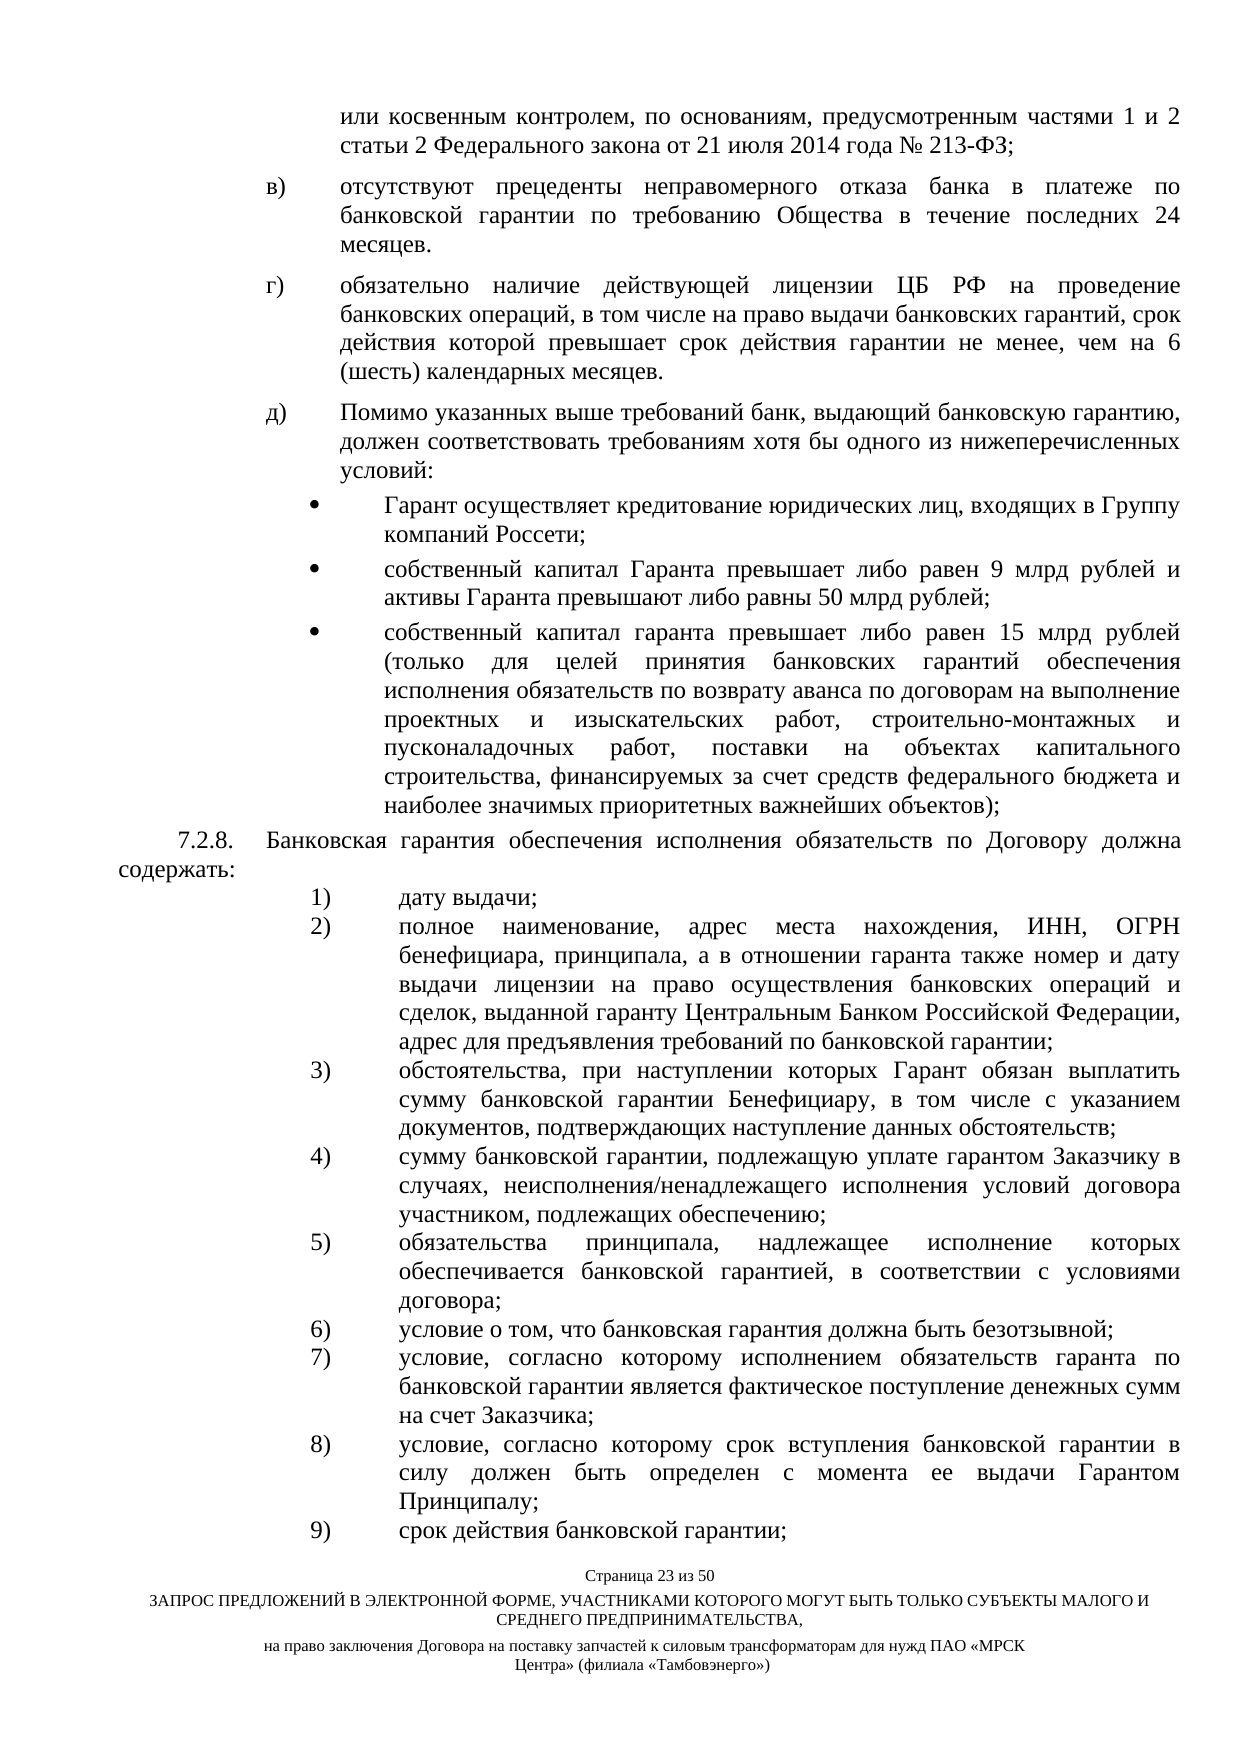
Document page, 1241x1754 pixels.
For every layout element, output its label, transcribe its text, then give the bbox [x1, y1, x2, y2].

list срок действия банковской гарантии; [310, 1515, 1181, 1544]
list собственный капитал гаранта превышает либо равен 15 млрд рублей (только для целей принятия банковских гарантий обеспечения исполнения обязательств по возврату аванса по договорам на выполнение проектных и изыскательских работ, строительно-монтажных и пусконаладочных работ, поставки на объектах капитального строительства, финансируемых за счет средств федерального бюджета и наиболее значимых приоритетных важнейших объектов); [310, 617, 1181, 819]
list Гарант осуществляет кредитование юридических лиц, входящих в Группу компаний Россети; [310, 490, 1181, 547]
list обязательно наличие действующей лицензии ЦБ РФ на проведение банковских операций, в том числе на право выдачи банковских гарантий, срок действия которой превышает срок действия гарантии не менее, чем на 6 (шесть) календарных месяцев. [266, 270, 1181, 385]
list полное наименование, адрес места нахождения, ИНН, ОГРН бенефициара, принципала, а в отношении гаранта также номер и дату выдачи лицензии на право осуществления банковских операций и сделок, выданной гаранту Центральным Банком Российской Федерации, адрес для предъявления требований по банковской гарантии; [310, 911, 1181, 1055]
list дату выдачи; [310, 882, 1181, 911]
list Помимо указанных выше требований банк, выдающий банковскую гарантию, должен соответствовать требованиям хотя бы одного из нижеперечисленных условий: [266, 397, 1181, 484]
list условие, согласно которому срок вступления банковской гарантии в силу должен быть определен с момента ее выдачи Гарантом Принципалу; [310, 1429, 1181, 1515]
list отсутствуют прецеденты неправомерного отказа банка в платеже по банковской гарантии по требованию Общества в течение последних 24 месяцев. [266, 171, 1181, 257]
list обязательства принципала, надлежащее исполнение которых обеспечивается банковской гарантией, в соответствии с условиями договора; [310, 1227, 1181, 1314]
list условие, согласно которому исполнением обязательств гаранта по банковской гарантии является фактическое поступление денежных сумм на счет Заказчика; [310, 1342, 1181, 1429]
list собственный капитал Гаранта превышает либо равен 9 млрд рублей и активы Гаранта превышают либо равны 50 млрд рублей; [310, 554, 1181, 611]
list Банковская гарантия обеспечения исполнения обязательств по Договору должна содержать: [118, 825, 1181, 882]
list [266, 101, 1181, 159]
list обстоятельства, при наступлении которых Гарант обязан выплатить сумму банковской гарантии Бенефициару, в том числе с указанием документов, подтверждающих наступление данных обстоятельств; [310, 1055, 1181, 1141]
list условие о том, что банковская гарантия должна быть безотзывной; [310, 1314, 1181, 1342]
list сумму банковской гарантии, подлежащую уплате гарантом Заказчику в случаях, неисполнения/ненадлежащего исполнения условий договора участником, подлежащих обеспечению; [310, 1141, 1181, 1227]
